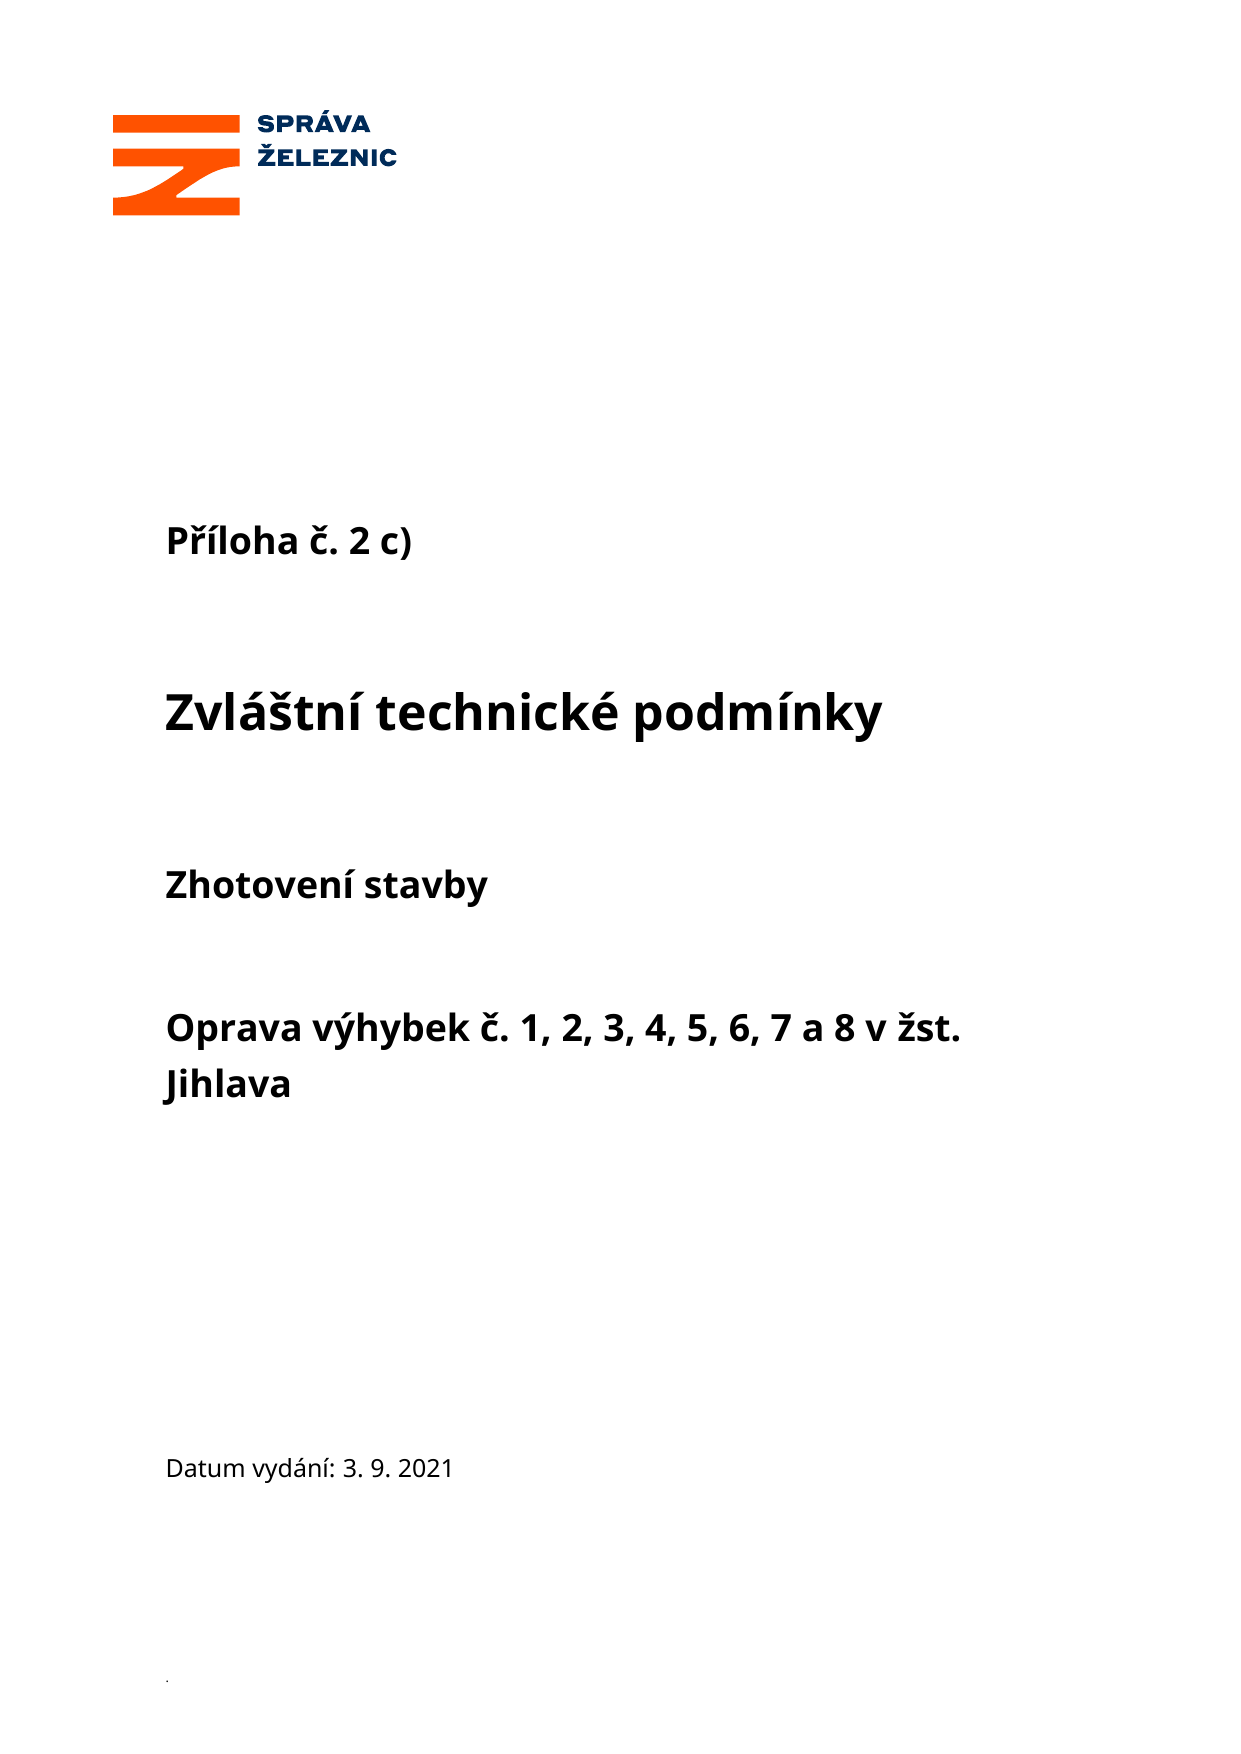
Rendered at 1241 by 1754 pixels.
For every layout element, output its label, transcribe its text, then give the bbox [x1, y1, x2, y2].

text Datum vydání: 3. 9. 2021 [165, 1451, 1075, 1485]
text Oprava výhybek č. 1, 2, 3, 4, 5, 6, 7 a 8 v žst. Jihlava [165, 1001, 1075, 1109]
text Příloha č. 2 c) [165, 514, 1075, 566]
text Zvláštní technické podmínky [165, 677, 1075, 745]
text Zhotovení stavby [165, 858, 1075, 909]
